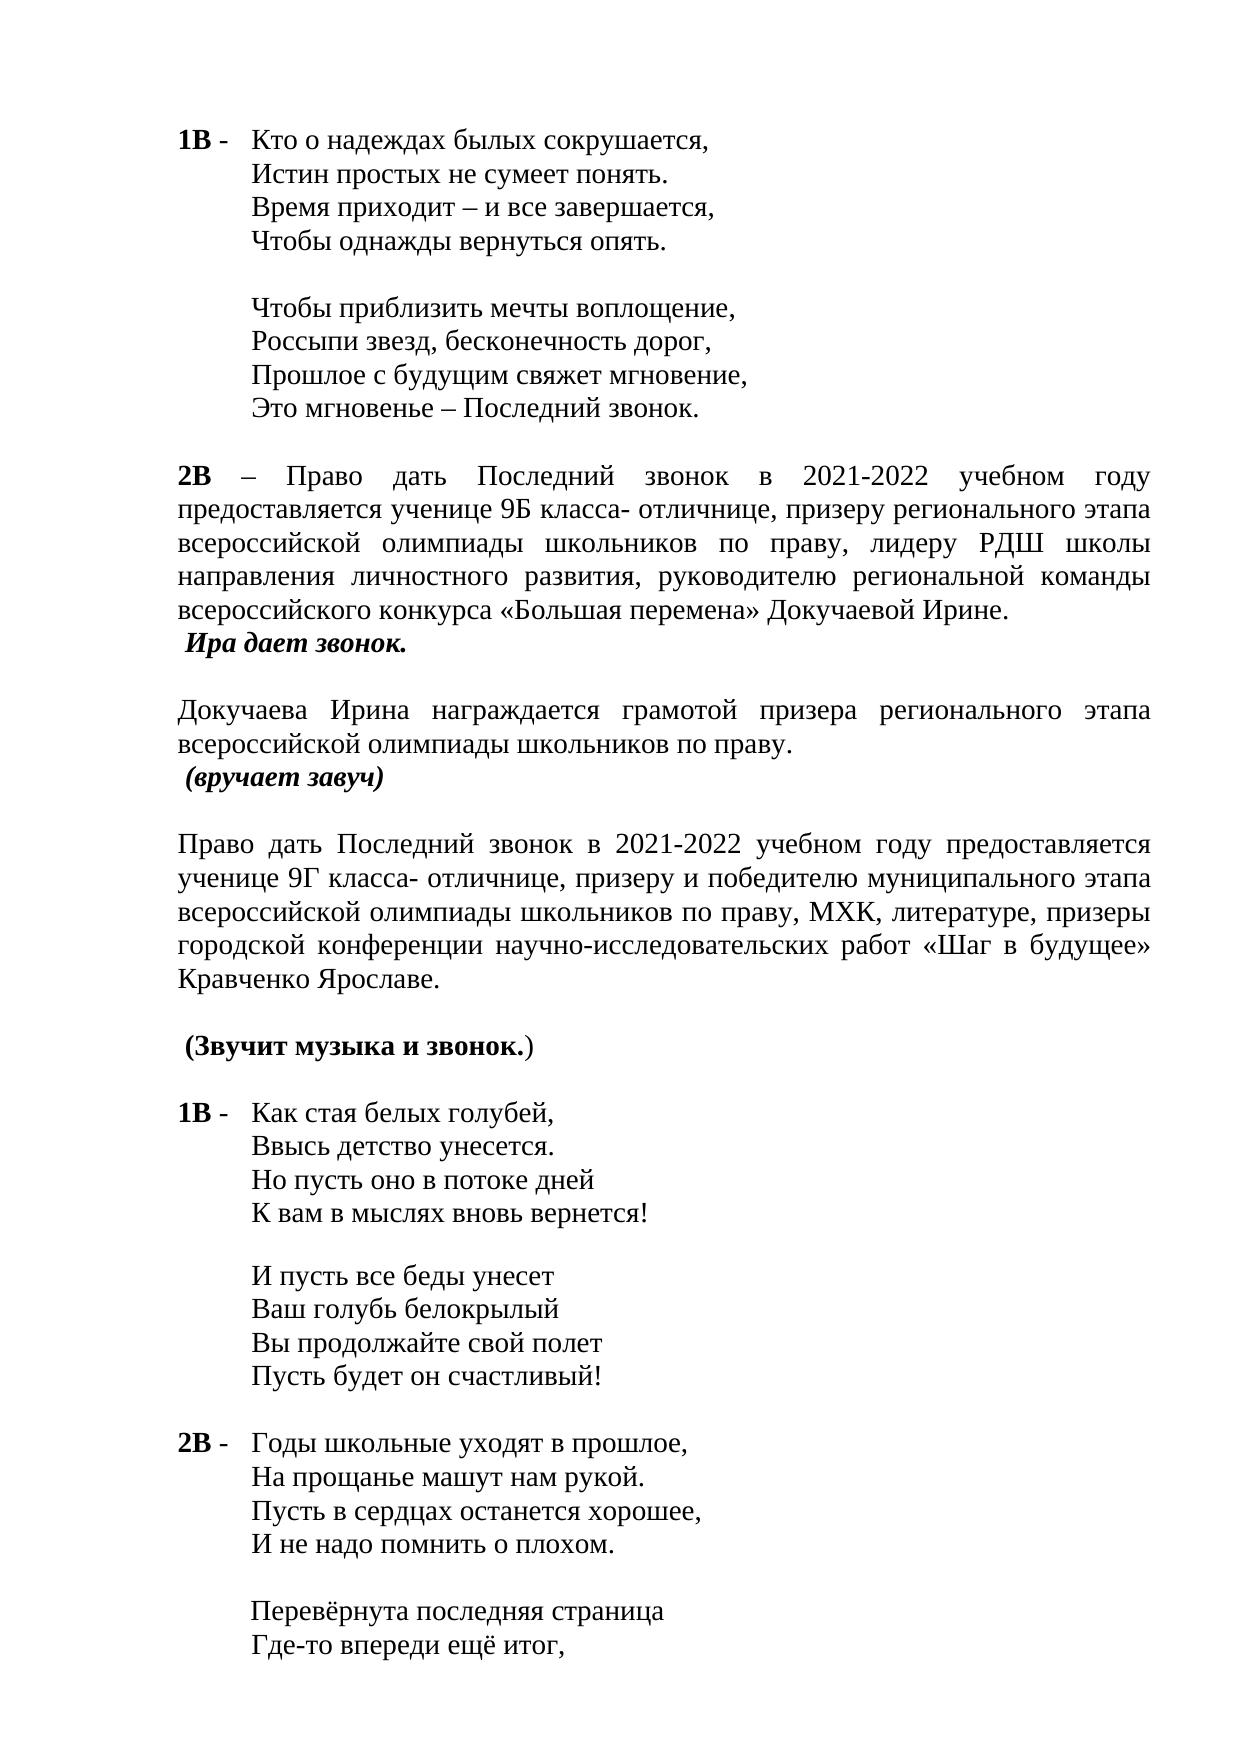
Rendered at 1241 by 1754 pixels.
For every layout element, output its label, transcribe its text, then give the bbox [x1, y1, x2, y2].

text Докучаева Ирина награждается грамотой призера регионального этапа всероссийской олимпиады школьников по праву. [177, 692, 1152, 759]
text (Звучит музыка и звонок.) [177, 1028, 1152, 1061]
text К вам в мыслях вновь вернется! [251, 1196, 1152, 1229]
text Пусть будет он счастливый! [251, 1358, 1152, 1392]
text Но пусть оно в потоке дней [251, 1162, 1152, 1196]
text Перевёрнута последняя страница [177, 1593, 1152, 1627]
text 2В – Право дать Последний звонок в 2021-2022 учебном году предоставляется ученице 9Б класса- отличнице, призеру регионального этапа всероссийской олимпиады школьников по праву, лидеру РДШ школы направления личностного развития, руководителю региональной команды всероссийского конкурса «Большая перемена» Докучаевой Ирине. [177, 458, 1152, 625]
text Чтобы однажды вернуться опять. [177, 223, 1152, 256]
text Где-то впереди ещё итог, [251, 1627, 1152, 1660]
text Ввысь детство унесется. [251, 1128, 1152, 1162]
text Россыпи звезд, бесконечность дорог, [177, 323, 1152, 357]
text И пусть все беды унесет [177, 1258, 1152, 1291]
text 1В - Кто о надеждах былых сокрушается, [177, 122, 1152, 156]
text Вы продолжайте свой полет [251, 1325, 1152, 1358]
text (вручает завуч) [177, 759, 1152, 793]
text Время приходит – и все завершается, [177, 189, 1152, 223]
text 1В - Как стая белых голубей, [177, 1095, 1152, 1128]
text 2В - Годы школьные уходят в прошлое, [177, 1426, 1152, 1459]
text И не надо помнить о плохом. [251, 1526, 1152, 1560]
text Прошлое с будущим свяжет мгновение, [177, 357, 1152, 391]
text Чтобы приблизить мечты воплощение, [177, 290, 1152, 323]
text Истин простых не сумеет понять. [177, 156, 1152, 189]
text Это мгновенье – Последний звонок. [177, 391, 1152, 424]
text Право дать Последний звонок в 2021-2022 учебном году предоставляется ученице 9Г класса- отличнице, призеру и победителю муниципального этапа всероссийской олимпиады школьников по праву, МХК, литературе, призеры городской конференции научно-исследовательских работ «Шаг в будущее» Кравченко Ярославе. [177, 827, 1152, 994]
text На прощанье машут нам рукой. [251, 1459, 1152, 1493]
text Ира дает звонок. [177, 625, 1152, 659]
text Ваш голубь белокрылый [251, 1291, 1152, 1325]
text Пусть в сердцах останется хорошее, [251, 1493, 1152, 1526]
